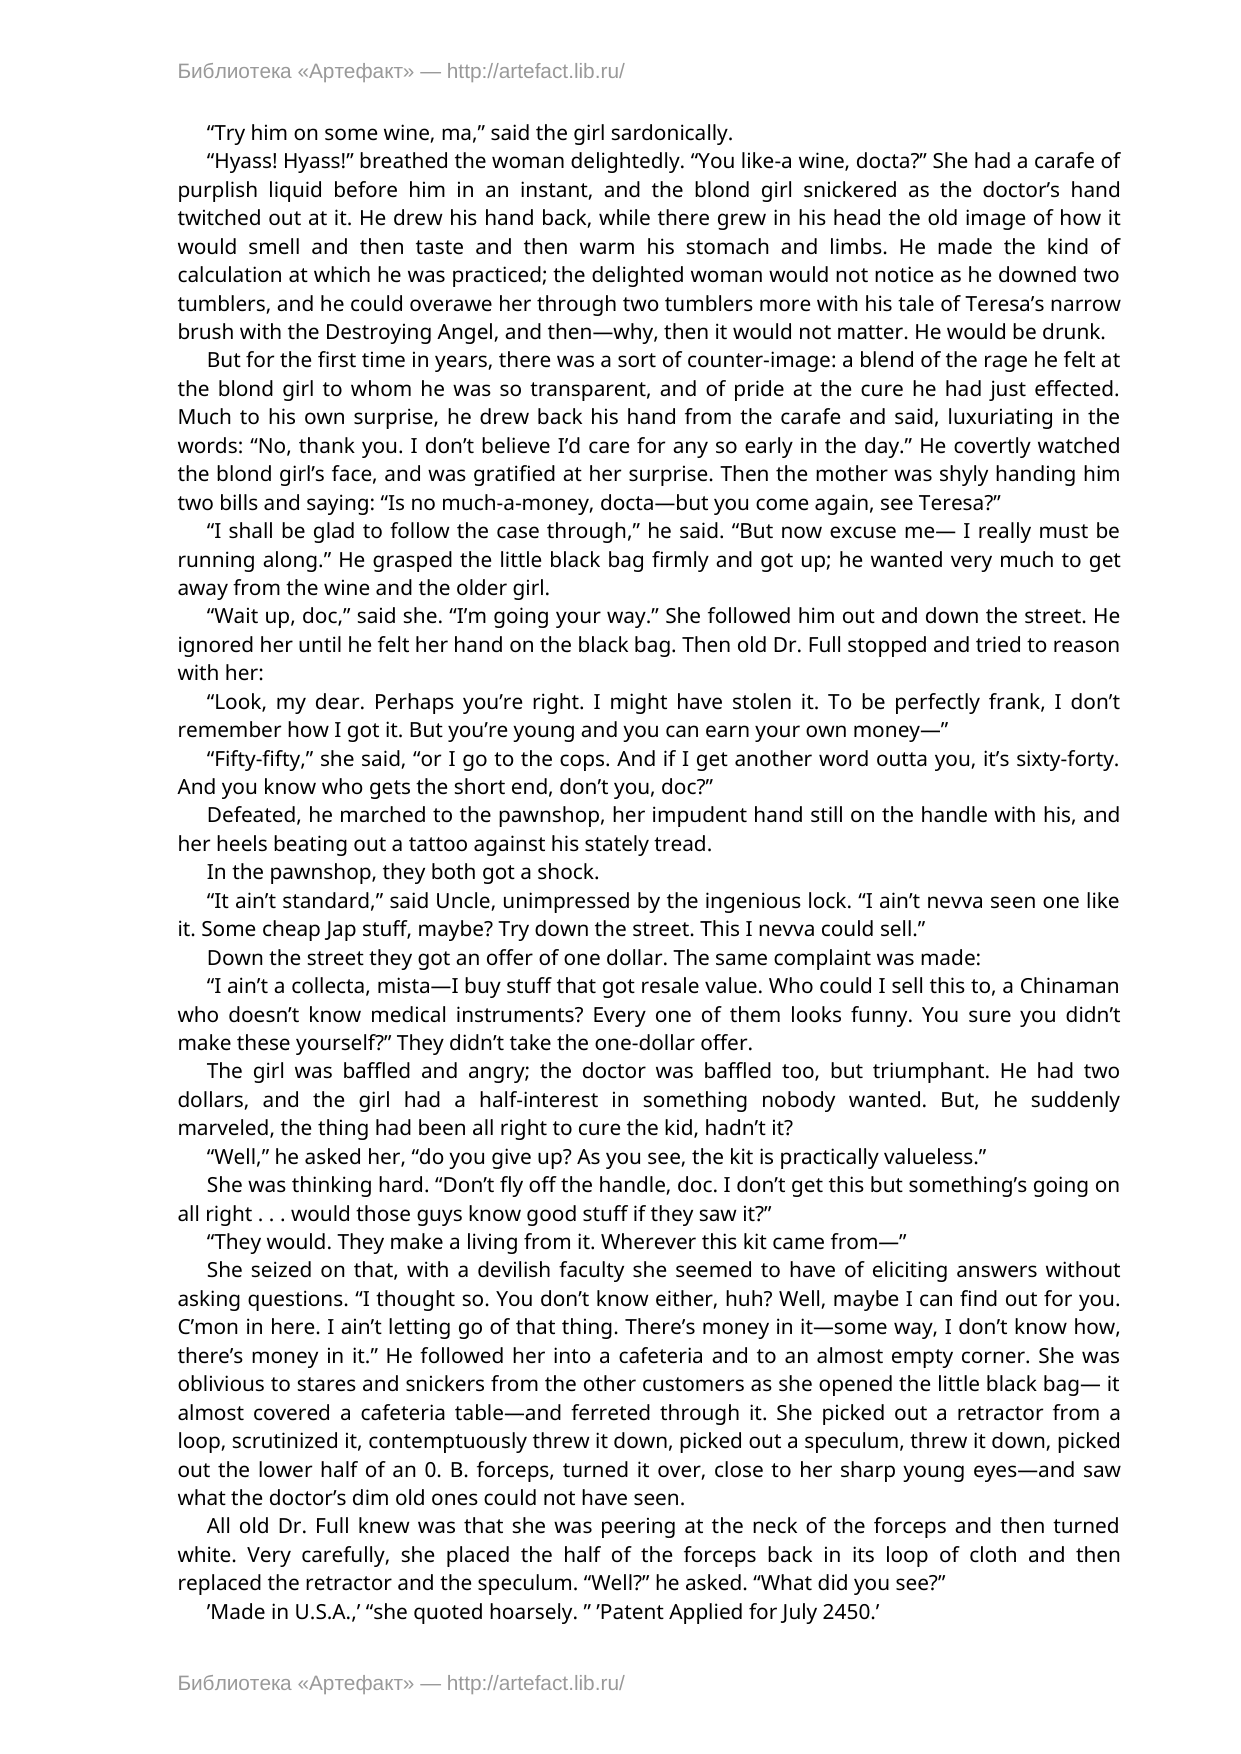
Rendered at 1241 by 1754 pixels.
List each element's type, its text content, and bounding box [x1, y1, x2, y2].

text But for the first time in years, there was a sort of counter-image: a blend of the rage he felt at the blond girl to whom he was so transparent, and of pride at the cure he had just effected. Much to his own surprise, he drew back his hand from the carafe and said, luxuriating in the words: “No, thank you. I don’t believe I’d care for any so early in the day.” He covertly watched the blond girl’s face, and was gratified at her surprise. Then the mother was shyly handing him two bills and saying: “Is no much-a-money, docta—but you come again, see Teresa?” [177, 346, 1122, 516]
text All old Dr. Full knew was that she was peering at the neck of the forceps and then turned white. Very carefully, she placed the half of the forceps back in its loop of cloth and then replaced the retractor and the speculum. “Well?” he asked. “What did you see?” [177, 1512, 1122, 1597]
text Defeated, he marched to the pawnshop, her impudent hand still on the handle with his, and her heels beating out a tattoo against his stately tread. [177, 801, 1122, 857]
text “Wait up, doc,” said she. “I’m going your way.” She followed him out and down the street. He ignored her until he felt her hand on the black bag. Then old Dr. Full stopped and tried to reason with her: [177, 602, 1122, 687]
text “It ain’t standard,” said Uncle, unimpressed by the ingenious lock. “I ain’t nevva seen one like it. Some cheap Jap stuff, maybe? Try down the street. This I nevva could sell.” [177, 886, 1122, 943]
text “They would. They make a living from it. Wherever this kit came from—” [177, 1227, 1122, 1256]
text “Look, my dear. Perhaps you’re right. I might have stolen it. To be perfectly frank, I don’t remember how I got it. But you’re young and you can earn your own money—” [177, 687, 1122, 744]
text “Well,” he asked her, “do you give up? As you see, the kit is practically valueless.” [177, 1142, 1122, 1170]
text The girl was baffled and angry; the doctor was baffled too, but triumphant. He had two dollars, and the girl had a half-interest in something nobody wanted. But, he suddenly marveled, the thing had been all right to cure the kid, hadn’t it? [177, 1057, 1122, 1142]
text “I shall be glad to follow the case through,” he said. “But now excuse me— I really must be running along.” He grasped the little black bag firmly and got up; he wanted very much to get away from the wine and the older girl. [177, 516, 1122, 602]
text She was thinking hard. “Don’t fly off the handle, doc. I don’t get this but something’s going on all right . . . would those guys know good stuff if they saw it?” [177, 1170, 1122, 1227]
text In the pawnshop, they both got a shock. [177, 857, 1122, 886]
text “Try him on some wine, ma,” said the girl sardonically. [177, 118, 1122, 147]
text She seized on that, with a devilish faculty she seemed to have of eliciting answers without asking questions. “I thought so. You don’t know either, huh? Well, maybe I can find out for you. C’mon in here. I ain’t letting go of that thing. There’s money in it—some way, I don’t know how, there’s money in it.” He followed her into a cafeteria and to an almost empty corner. She was oblivious to stares and snickers from the other customers as she opened the little black bag— it almost covered a cafeteria table—and ferreted through it. She picked out a retractor from a loop, scrutinized it, contemptuously threw it down, picked out a speculum, threw it down, picked out the lower half of an 0. B. forceps, turned it over, close to her sharp young eyes—and saw what the doctor’s dim old ones could not have seen. [177, 1256, 1122, 1512]
text “I ain’t a collecta, mista—I buy stuff that got resale value. Who could I sell this to, a Chinaman who doesn’t know medical instruments? Every one of them looks funny. You sure you didn’t make these yourself?” They didn’t take the one-dollar offer. [177, 971, 1122, 1057]
text “Hyass! Hyass!” breathed the woman delightedly. “You like-a wine, docta?” She had a carafe of purplish liquid before him in an instant, and the blond girl snickered as the doctor’s hand twitched out at it. He drew his hand back, while there grew in his head the old image of how it would smell and then taste and then warm his stomach and limbs. He made the kind of calculation at which he was practiced; the delighted woman would not notice as he downed two tumblers, and he could overawe her through two tumblers more with his tale of Teresa’s narrow brush with the Destroying Angel, and then—why, then it would not matter. He would be drunk. [177, 147, 1122, 346]
text “Fifty-fifty,” she said, “or I go to the cops. And if I get another word outta you, it’s sixty-forty. And you know who gets the short end, don’t you, doc?” [177, 744, 1122, 801]
text Down the street they got an offer of one dollar. The same complaint was made: [177, 943, 1122, 971]
text ’Made in U.S.A.,’ “she quoted hoarsely. ” ’Patent Applied for July 2450.’ [177, 1597, 1122, 1625]
